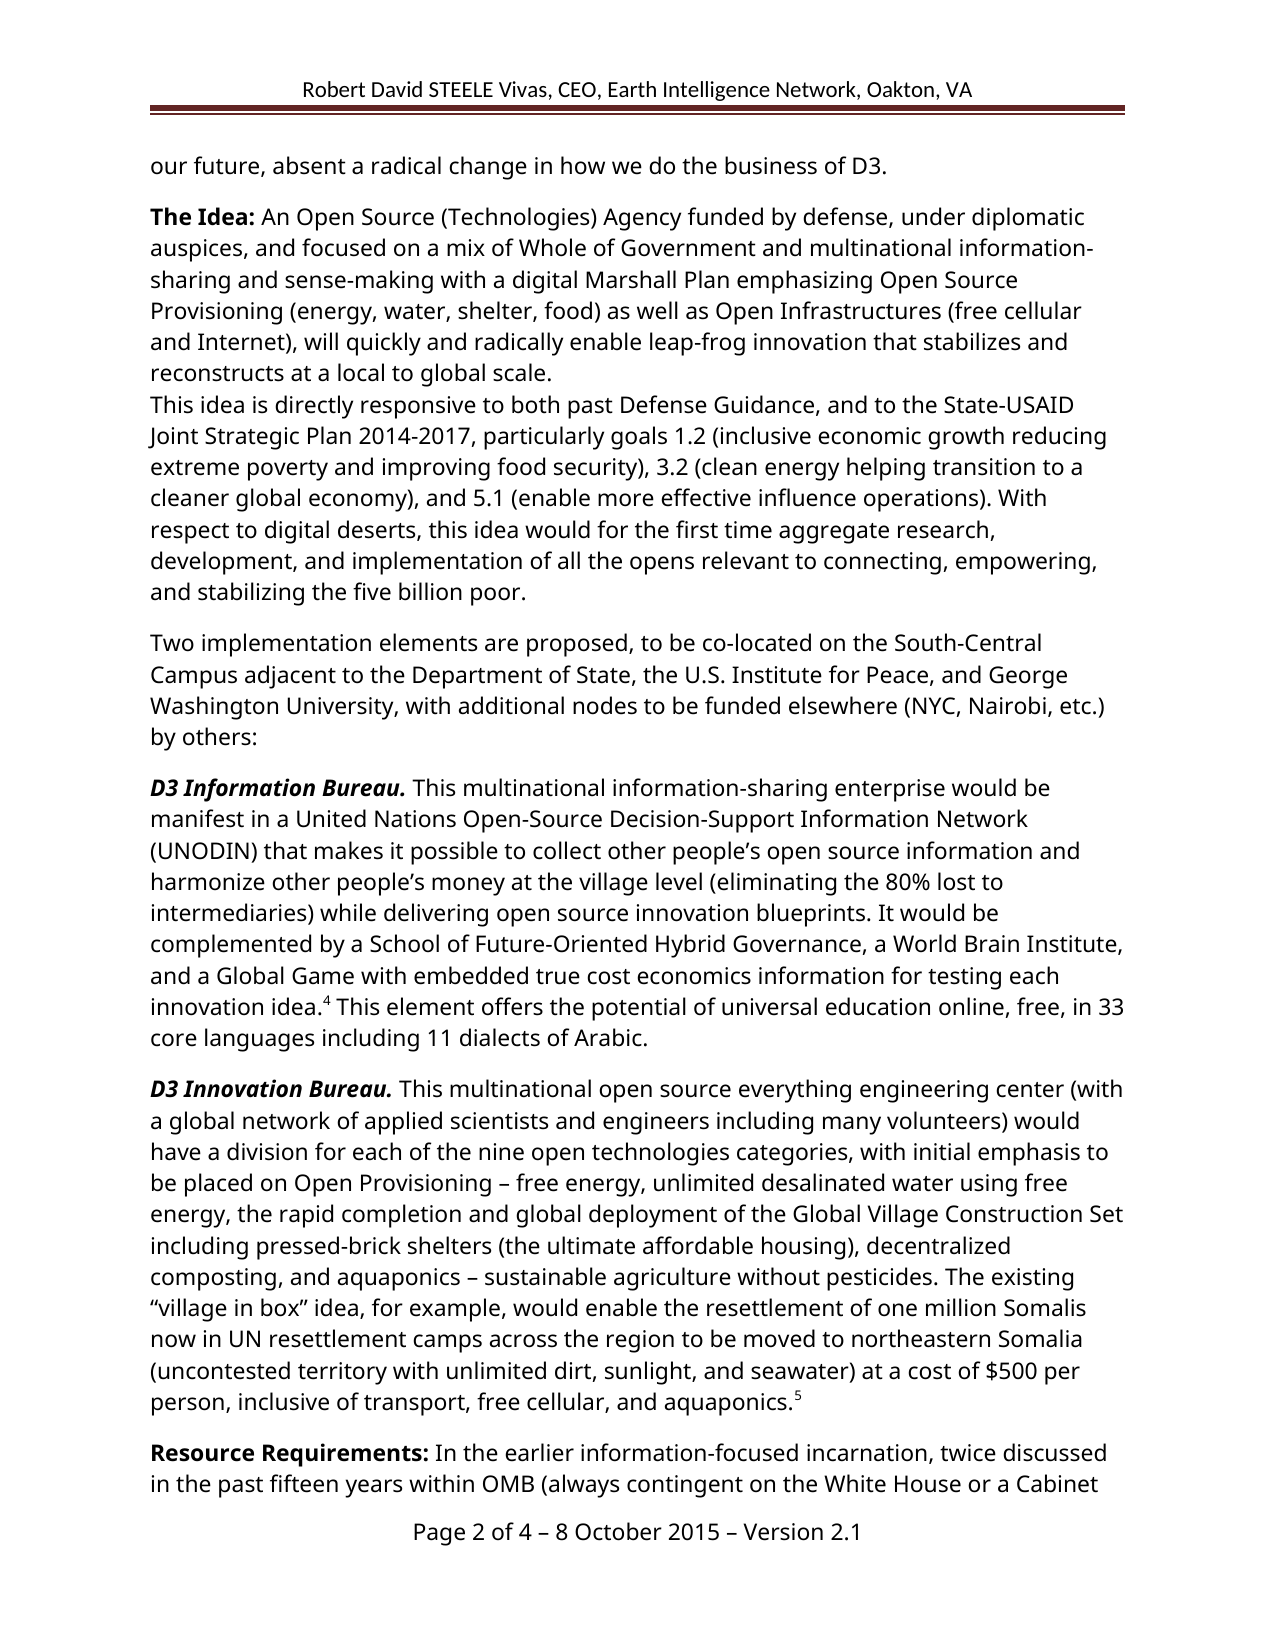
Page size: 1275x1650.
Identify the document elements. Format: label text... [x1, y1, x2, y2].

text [150, 1437, 1125, 1499]
list The Idea: An Open Source (Technologies) Agency funded by defense, under diplomatic auspices, and focused on a mix of Whole of Government and multinational information-sharing and sense-making with a digital Marshall Plan emphasizing Open Source Provisioning (energy, water, shelter, food) as well as Open Infrastructures (free cellular and Internet), will quickly and radically enable leap-frog innovation that stabilizes and reconstructs at a local to global scale. [150, 201, 1125, 389]
text This idea is directly responsive to both past Defense Guidance, and to the State-USAID Joint Strategic Plan 2014-2017, particularly goals 1.2 (inclusive economic growth reducing extreme poverty and improving food security), 3.2 (clean energy helping transition to a cleaner global economy), and 5.1 (enable more effective influence operations). With respect to digital deserts, this idea would for the first time aggregate research, development, and implementation of all the opens relevant to connecting, empowering, and stabilizing the five billion poor. [150, 389, 1125, 607]
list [150, 150, 1125, 181]
text D3 Innovation Bureau. This multinational open source everything engineering center (with a global network of applied scientists and engineers including many volunteers) would have a division for each of the nine open technologies categories, with initial emphasis to be placed on Open Provisioning – free energy, unlimited desalinated water using free energy, the rapid completion and global deployment of the Global Village Construction Set including pressed-brick shelters (the ultimate affordable housing), decentralized composting, and aquaponics – sustainable agriculture without pesticides. The existing “village in box” idea, for example, would enable the resettlement of one million Somalis now in UN resettlement camps across the region to be moved to northeastern Somalia (uncontested territory with unlimited dirt, sunlight, and seawater) at a cost of $500 per person, inclusive of transport, free cellular, and aquaponics. [150, 1073, 1125, 1417]
text Two implementation elements are proposed, to be co-located on the South-Central Campus adjacent to the Department of State, the U.S. Institute for Peace, and George Washington University, with additional nodes to be funded elsewhere (NYC, Nairobi, etc.) by others: [150, 627, 1125, 752]
text D3 Information Bureau. This multinational information-sharing enterprise would be manifest in a United Nations Open-Source Decision-Support Information Network (UNODIN) that makes it possible to collect other people’s open source information and harmonize other people’s money at the village level (eliminating the 80% lost to intermediaries) while delivering open source innovation blueprints. It would be complemented by a School of Future-Oriented Hybrid Governance, a World Brain Institute, and a Global Game with embedded true cost economics information for testing each innovation idea. This element offers the potential of universal education online, free, in 33 core languages including 11 dialects of Arabic. [150, 772, 1125, 1053]
